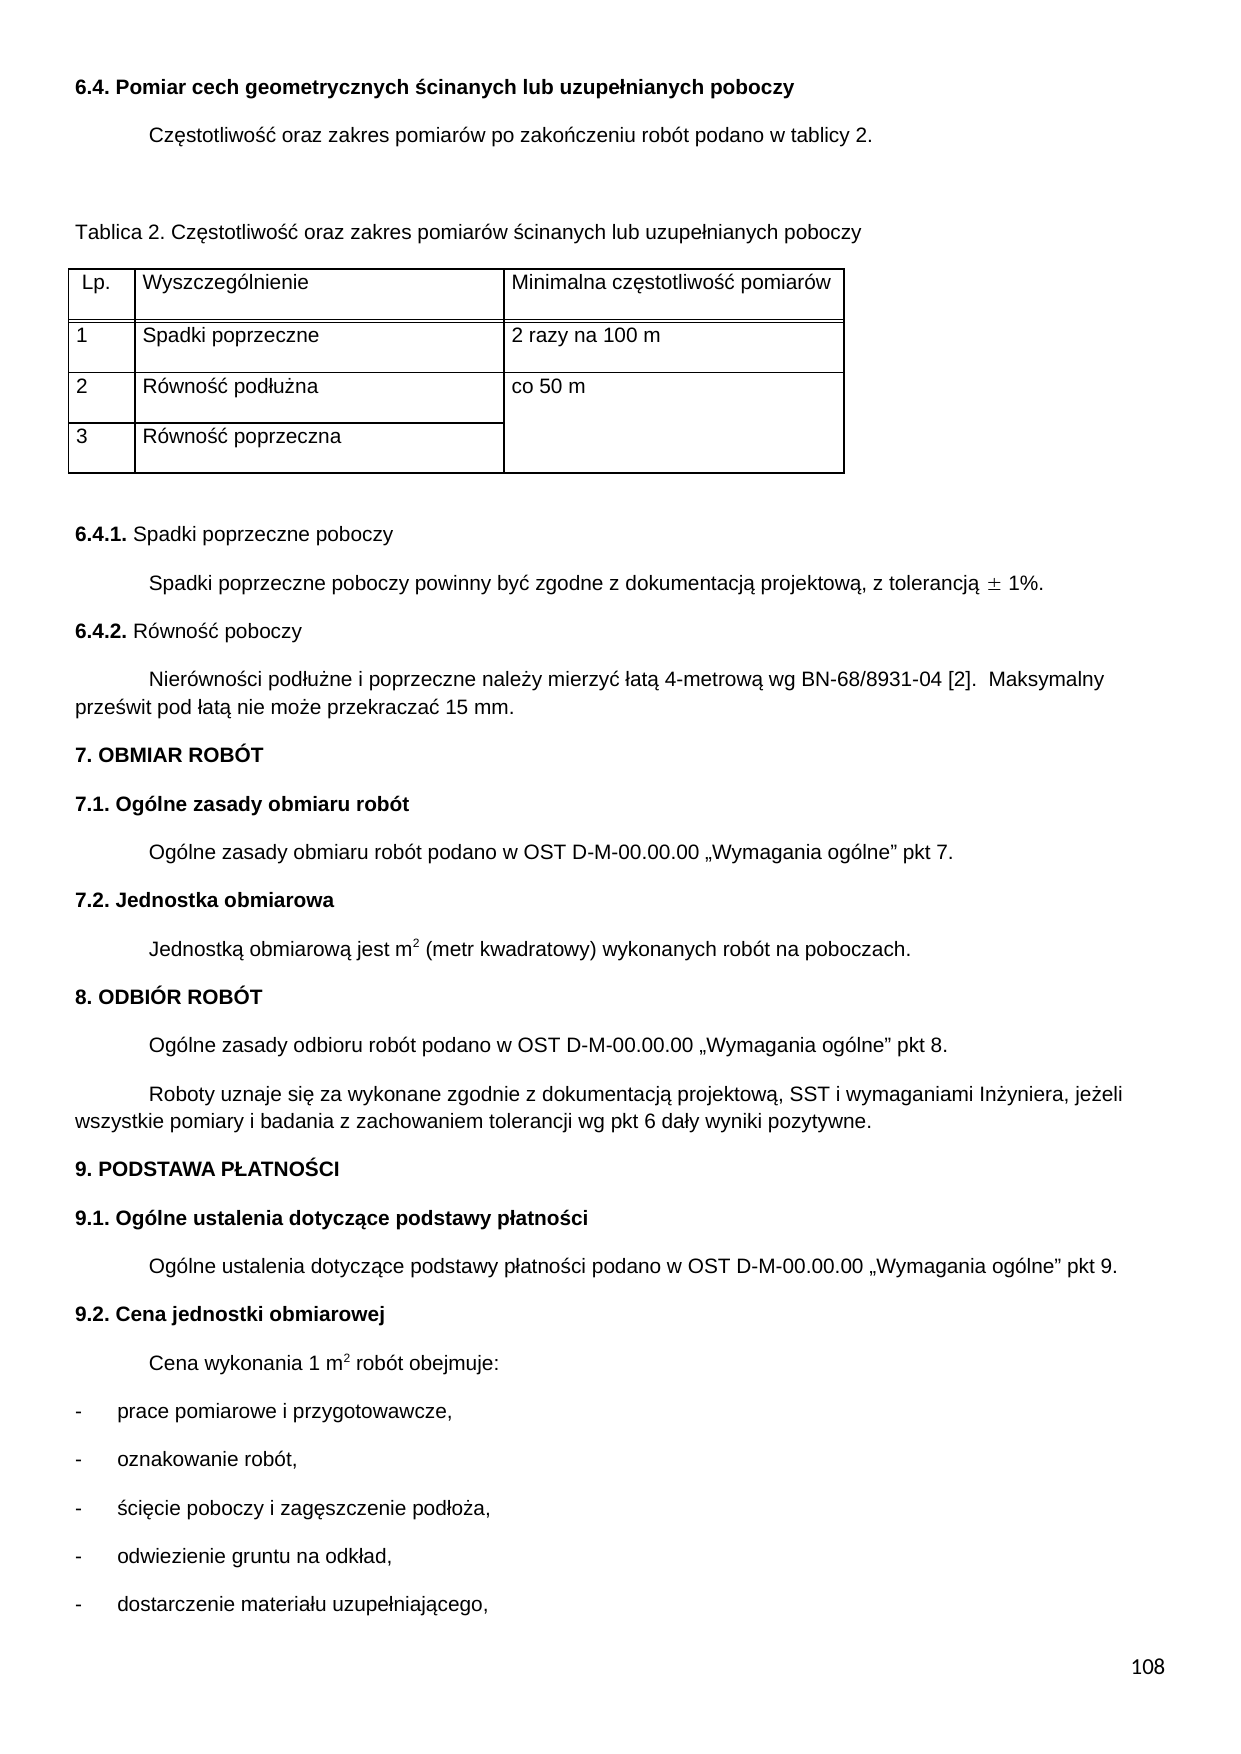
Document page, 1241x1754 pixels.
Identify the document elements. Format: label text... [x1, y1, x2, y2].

text Częstotliwość oraz zakres pomiarów po zakończeniu robót podano w tablicy 2. [75, 123, 1165, 147]
text 6.4.2. Równość poboczy [75, 619, 1165, 643]
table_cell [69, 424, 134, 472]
text Tablica 2. Częstotliwość oraz zakres pomiarów ścinanych lub uzupełnianych poboczy [75, 220, 1165, 244]
text - odwiezienie gruntu na odkład, [75, 1544, 1165, 1568]
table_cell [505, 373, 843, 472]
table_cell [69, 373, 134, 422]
text Ogólne ustalenia dotyczące podstawy płatności podano w OST D-M-00.00.00 „Wymagania ogólne” pkt 9. [75, 1254, 1165, 1278]
text - oznakowanie robót, [75, 1447, 1165, 1471]
text - ścięcie poboczy i zagęszczenie podłoża, [75, 1496, 1165, 1519]
text - prace pomiarowe i przygotowawcze, [75, 1399, 1165, 1423]
text 7.1. Ogólne zasady obmiaru robót [75, 791, 1165, 815]
text 8. ODBIÓR ROBÓT [75, 985, 1165, 1009]
text Spadki poprzeczne poboczy powinny być zgodne z dokumentacją projektową, z tolerancją 1%. [75, 571, 1165, 594]
text 7. OBMIAR ROBÓT [75, 743, 1165, 767]
text 6.4.1. Spadki poprzeczne poboczy [75, 522, 1165, 546]
text Ogólne zasady obmiaru robót podano w OST D-M-00.00.00 „Wymagania ogólne” pkt 7. [75, 840, 1165, 864]
text - dostarczenie materiału uzupełniającego, [75, 1592, 1165, 1616]
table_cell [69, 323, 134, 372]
text Cena wykonania 1 m2 robót obejmuje: [75, 1351, 1165, 1374]
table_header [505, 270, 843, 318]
text Ogólne zasady odbioru robót podano w OST D-M-00.00.00 „Wymagania ogólne” pkt 8. [75, 1033, 1165, 1057]
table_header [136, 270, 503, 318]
text 9.1. Ogólne ustalenia dotyczące podstawy płatności [75, 1206, 1165, 1229]
text 6.4. Pomiar cech geometrycznych ścinanych lub uzupełnianych poboczy [75, 75, 1165, 99]
text 7.2. Jednostka obmiarowa [75, 888, 1165, 912]
text Nierówności podłużne i poprzeczne należy mierzyć łatą 4-metrową wg BN-68/8931-04 [2]. Maksymalny prześwit pod łatą nie może przekraczać 15 mm. [75, 667, 1165, 719]
text 9.2. Cena jednostki obmiarowej [75, 1302, 1165, 1326]
text Jednostką obmiarową jest m2 (metr kwadratowy) wykonanych robót na poboczach. [75, 936, 1165, 960]
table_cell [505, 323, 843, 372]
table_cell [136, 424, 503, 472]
text Roboty uznaje się za wykonane zgodnie z dokumentacją projektową, SST i wymaganiami Inżyniera, jeżeli wszystkie pomiary i badania z zachowaniem tolerancji wg pkt 6 dały wyniki pozytywne. [75, 1081, 1165, 1133]
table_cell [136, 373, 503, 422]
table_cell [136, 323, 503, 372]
text 9. PODSTAWA PŁATNOŚCI [75, 1157, 1165, 1181]
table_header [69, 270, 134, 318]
